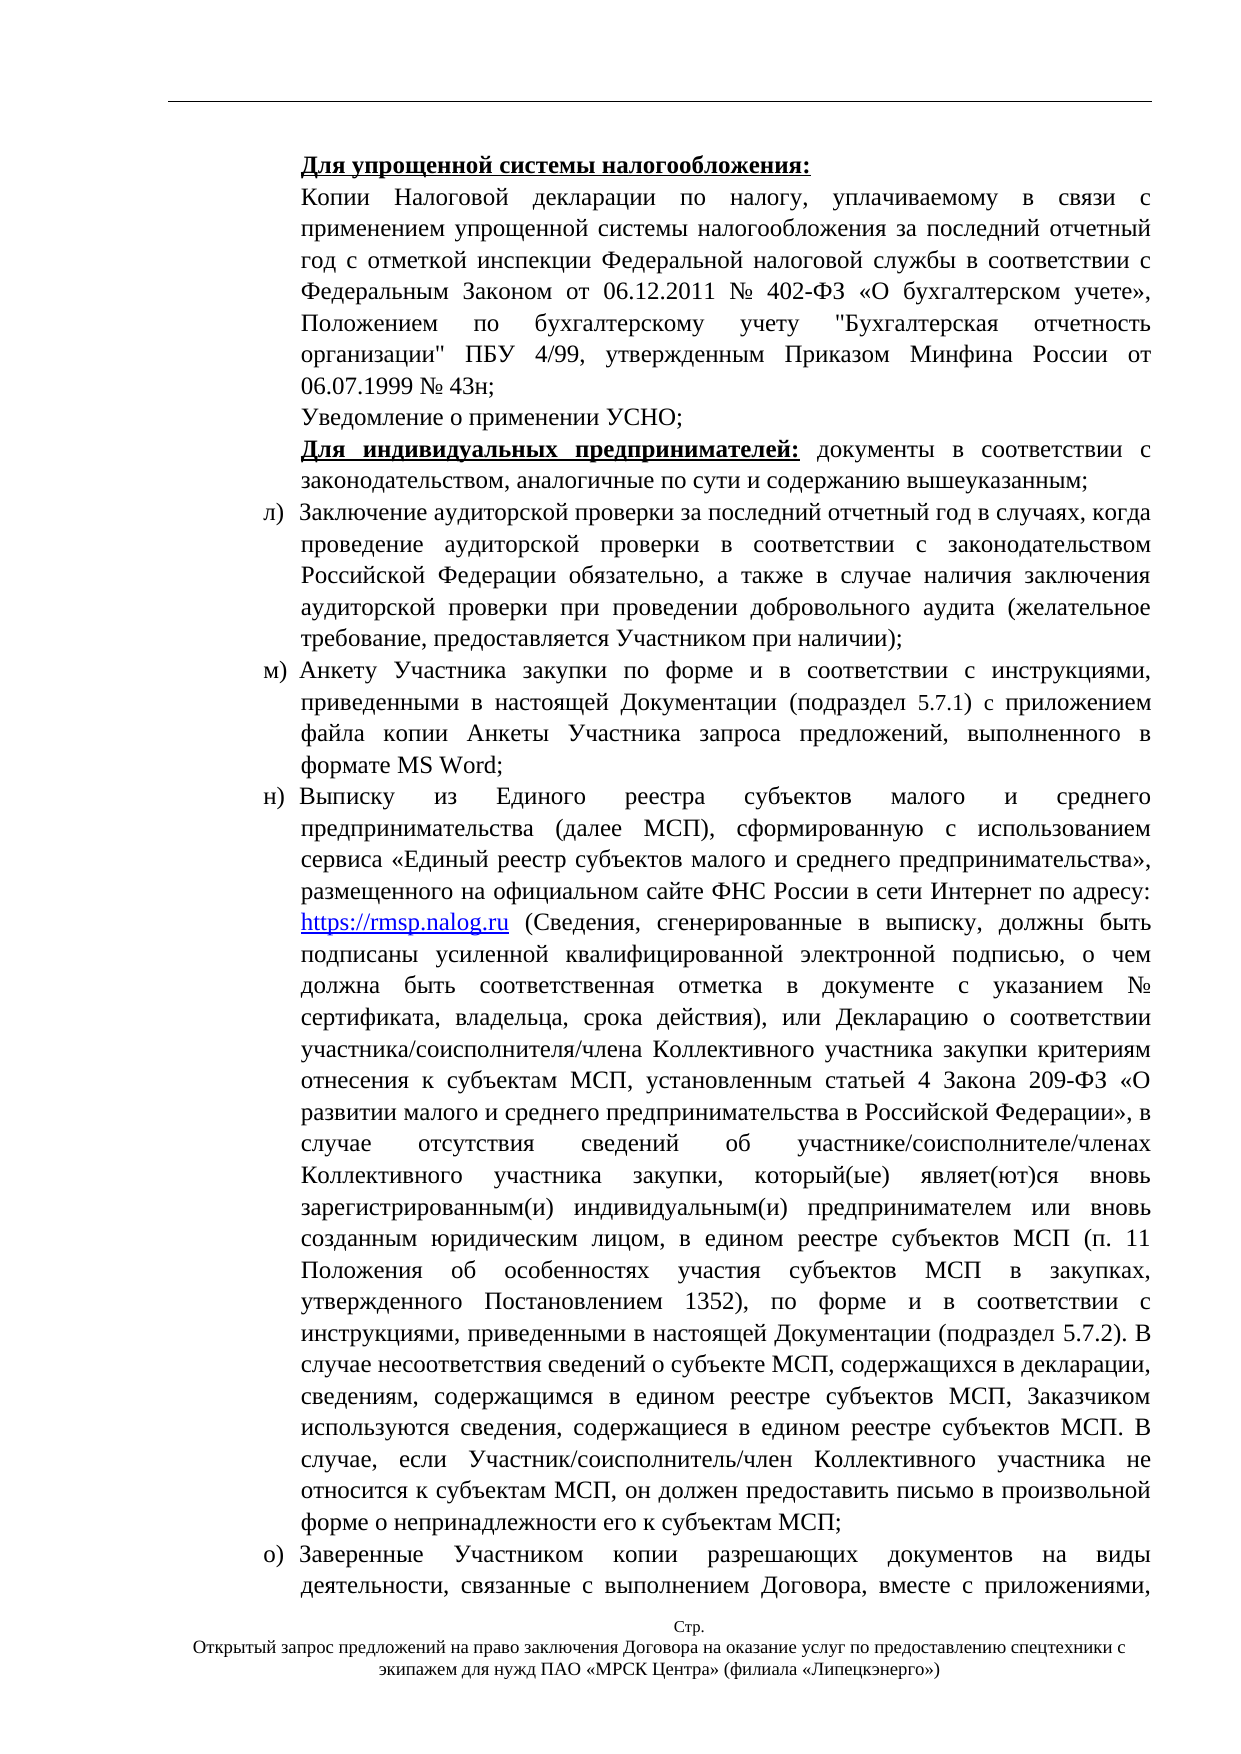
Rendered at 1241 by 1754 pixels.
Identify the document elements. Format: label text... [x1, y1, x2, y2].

text Копии Налоговой декларации по налогу, уплачиваемому в связи с применением упрощенной системы налогообложения за последний отчетный год с отметкой инспекции Федеральной налоговой службы в соответствии с Федеральным Законом от 06.12.2011 № 402-ФЗ «О бухгалтерском учете», Положением по бухгалтерскому учету "Бухгалтерская отчетность организации" ПБУ 4/99, утвержденным Приказом Минфина России от 06.07.1999 № 43н; [301, 182, 1152, 400]
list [263, 1539, 1152, 1599]
text Уведомление о применении УСНО; [301, 402, 1152, 431]
list Анкету Участника закупки по форме и в соответствии с инструкциями, приведенными в настоящей Документации (подраздел 5.7.1) с приложением файла копии Анкеты Участника запроса предложений, выполненного в формате MS Word; [263, 655, 1152, 778]
text Для индивидуальных предпринимателей: документы в соответствии с законодательством, аналогичные по сути и содержанию вышеуказанным; [301, 434, 1152, 494]
list Заключение аудиторской проверки за последний отчетный год в случаях, когда проведение аудиторской проверки в соответствии с законодательством Российской Федерации обязательно, а также в случае наличия заключения аудиторской проверки при проведении добровольного аудита (желательное требование, предоставляется Участником при наличии); [263, 497, 1152, 652]
text Для упрощенной системы налогообложения: [301, 150, 1152, 179]
list Выписку из Единого реестра субъектов малого и среднего предпринимательства (далее МСП), сформированную с использованием сервиса «Единый реестр субъектов малого и среднего предпринимательства», размещенного на официальном сайте ФНС России в сети Интернет по адресу: https://rmsp.nalog.ru (Сведения, сгенерированные в выписку, должны быть подписаны усиленной квалифицированной электронной подписью, о чем должна быть соответственная отметка в документе с указанием № сертификата, владельца, срока действия), или Декларацию о соответствии участника/соисполнителя/члена Коллективного участника закупки критериям отнесения к субъектам МСП, установленным статьей 4 Закона 209-ФЗ «О развитии малого и среднего предпринимательства в Российской Федерации», в случае отсутствия сведений об участнике/соисполнителе/членах Коллективного участника закупки, который(ые) являет(ют)ся вновь зарегистрированным(и) индивидуальным(и) предпринимателем или вновь созданным юридическим лицом, в едином реестре субъектов МСП (п. 11 Положения об особенностях участия субъектов МСП в закупках, утвержденного Постановлением 1352), по форме и в соответствии с инструкциями, приведенными в настоящей Документации (подраздел 5.7.2). В случае несоответствия сведений о субъекте МСП, содержащихся в декларации, сведениям, содержащимся в едином реестре субъектов МСП, Заказчиком используются сведения, содержащиеся в едином реестре субъектов МСП. В случае, если Участник/соисполнитель/член Коллективного участника не относится к субъектам МСП, он должен предоставить письмо в произвольной форме о непринадлежности его к субъектам МСП; [263, 781, 1152, 1536]
